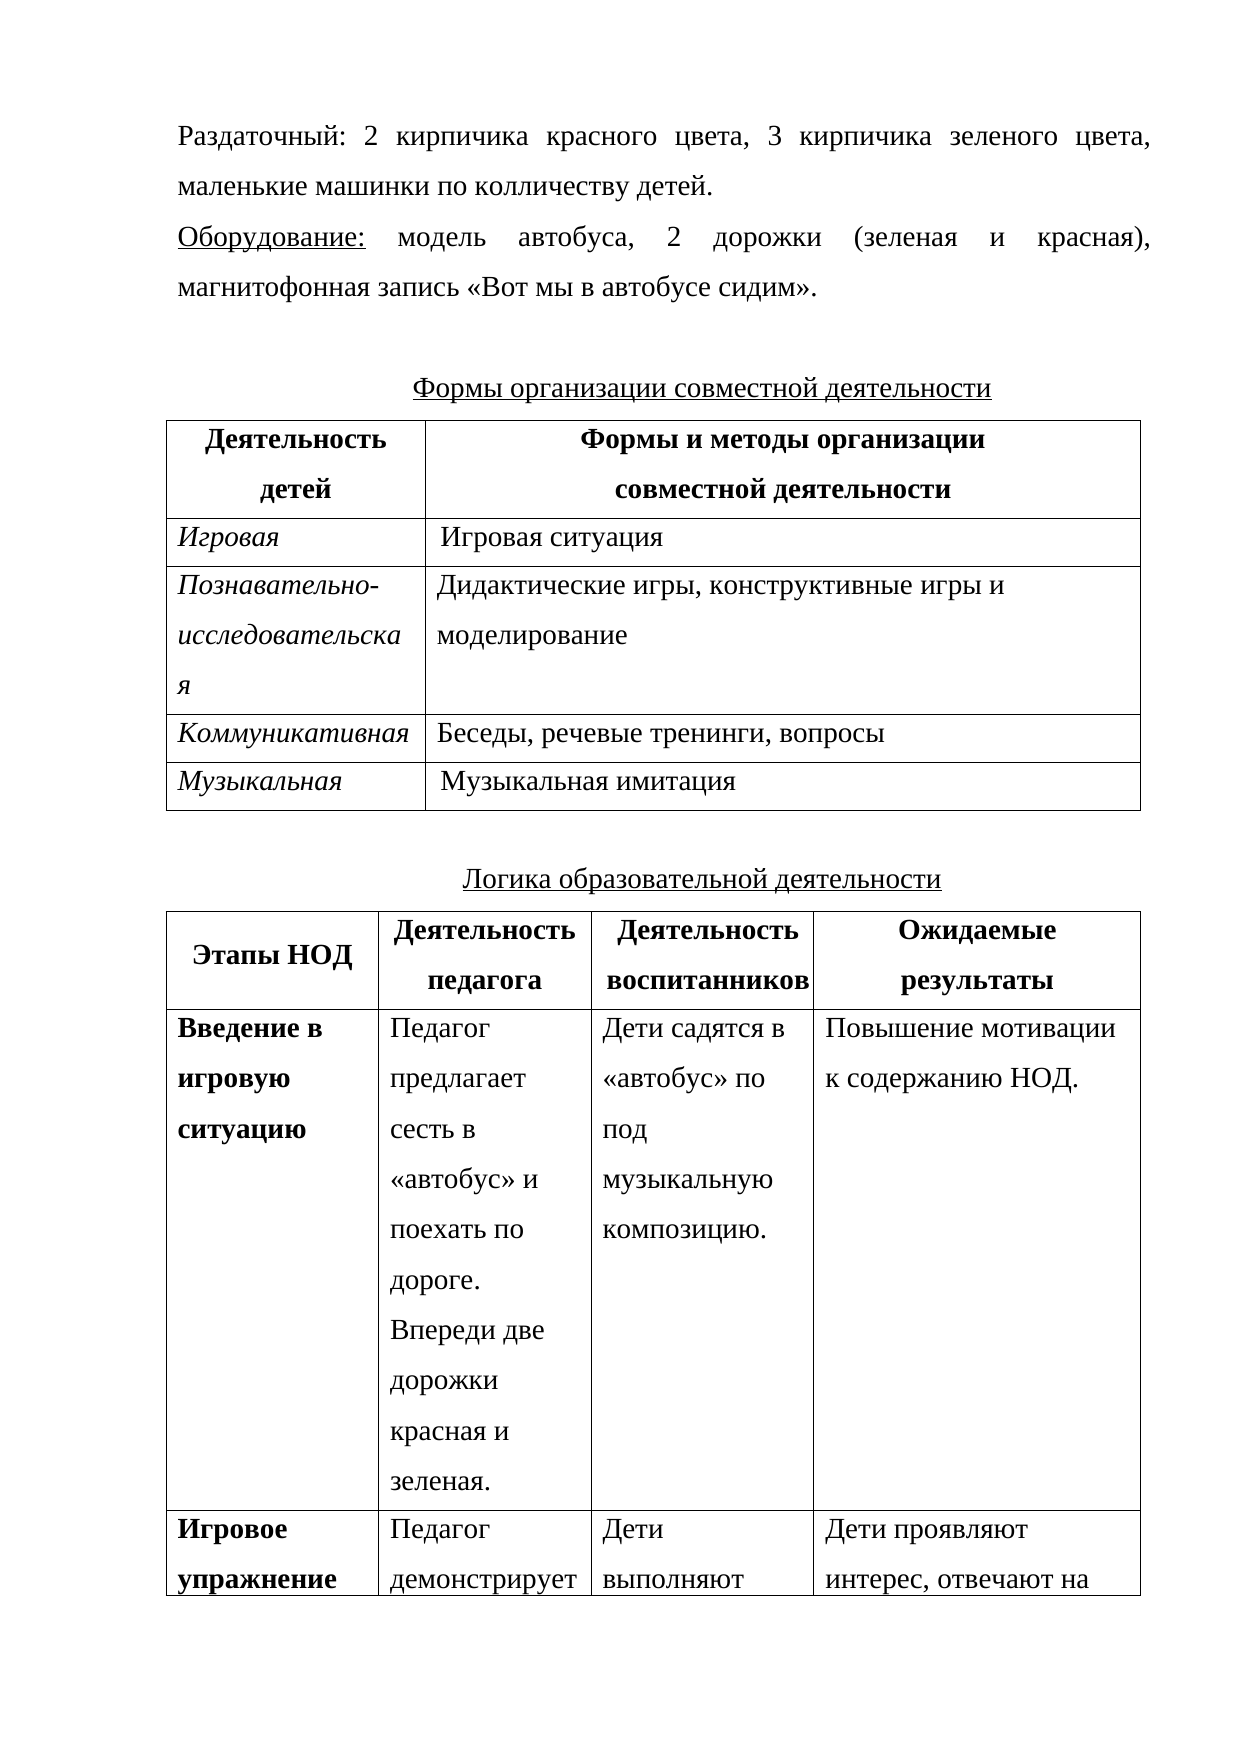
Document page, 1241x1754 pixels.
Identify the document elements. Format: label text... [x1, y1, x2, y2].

list Логика образовательной деятельности [252, 861, 1152, 894]
table_cell Музыкальная имитация [426, 763, 1140, 809]
text Раздаточный: 2 кирпичика красного цвета, 3 кирпичика зеленого цвета, маленькие машинки по колличеству детей. [177, 118, 1152, 202]
table_cell Музыкальная [167, 763, 425, 809]
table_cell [814, 1511, 1140, 1594]
text Оборудование: модель автобуса, 2 дорожки (зеленая и красная), магнитофонная запись «Вот мы в автобусе сидим». [177, 219, 1152, 303]
table_header Формы и методы организации совместной деятельности [426, 421, 1140, 518]
table_cell Дети садятся в «автобус» по под музыкальную композицию. [592, 1010, 813, 1510]
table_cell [379, 1511, 591, 1594]
table_header Деятельность педагога [379, 912, 591, 1009]
table_cell Игровая ситуация [426, 519, 1140, 566]
table_header Деятельность детей [167, 421, 425, 518]
table_cell Дидактические игры, конструктивные игры и моделирование [426, 567, 1140, 714]
table_cell Познавательно-исследовательская [167, 567, 425, 714]
table_cell Введение в игровую ситуацию [167, 1010, 378, 1510]
list Формы организации совместной деятельности [252, 370, 1152, 403]
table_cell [167, 1511, 378, 1594]
table_cell Повышение мотивации к содержанию НОД. [814, 1010, 1140, 1510]
table_header Деятельность воспитанников [592, 912, 813, 1009]
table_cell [592, 1511, 813, 1594]
table_cell Игровая [167, 519, 425, 566]
table_header Ожидаемые результаты [814, 912, 1140, 1009]
table_cell Беседы, речевые тренинги, вопросы [426, 715, 1140, 762]
table_cell Коммуникативная [167, 715, 425, 762]
table_header Этапы НОД [167, 912, 378, 1009]
table_cell Педагог предлагает сесть в «автобус» и поехать по дороге. Впереди две дорожки красная и зеленая. [379, 1010, 591, 1510]
